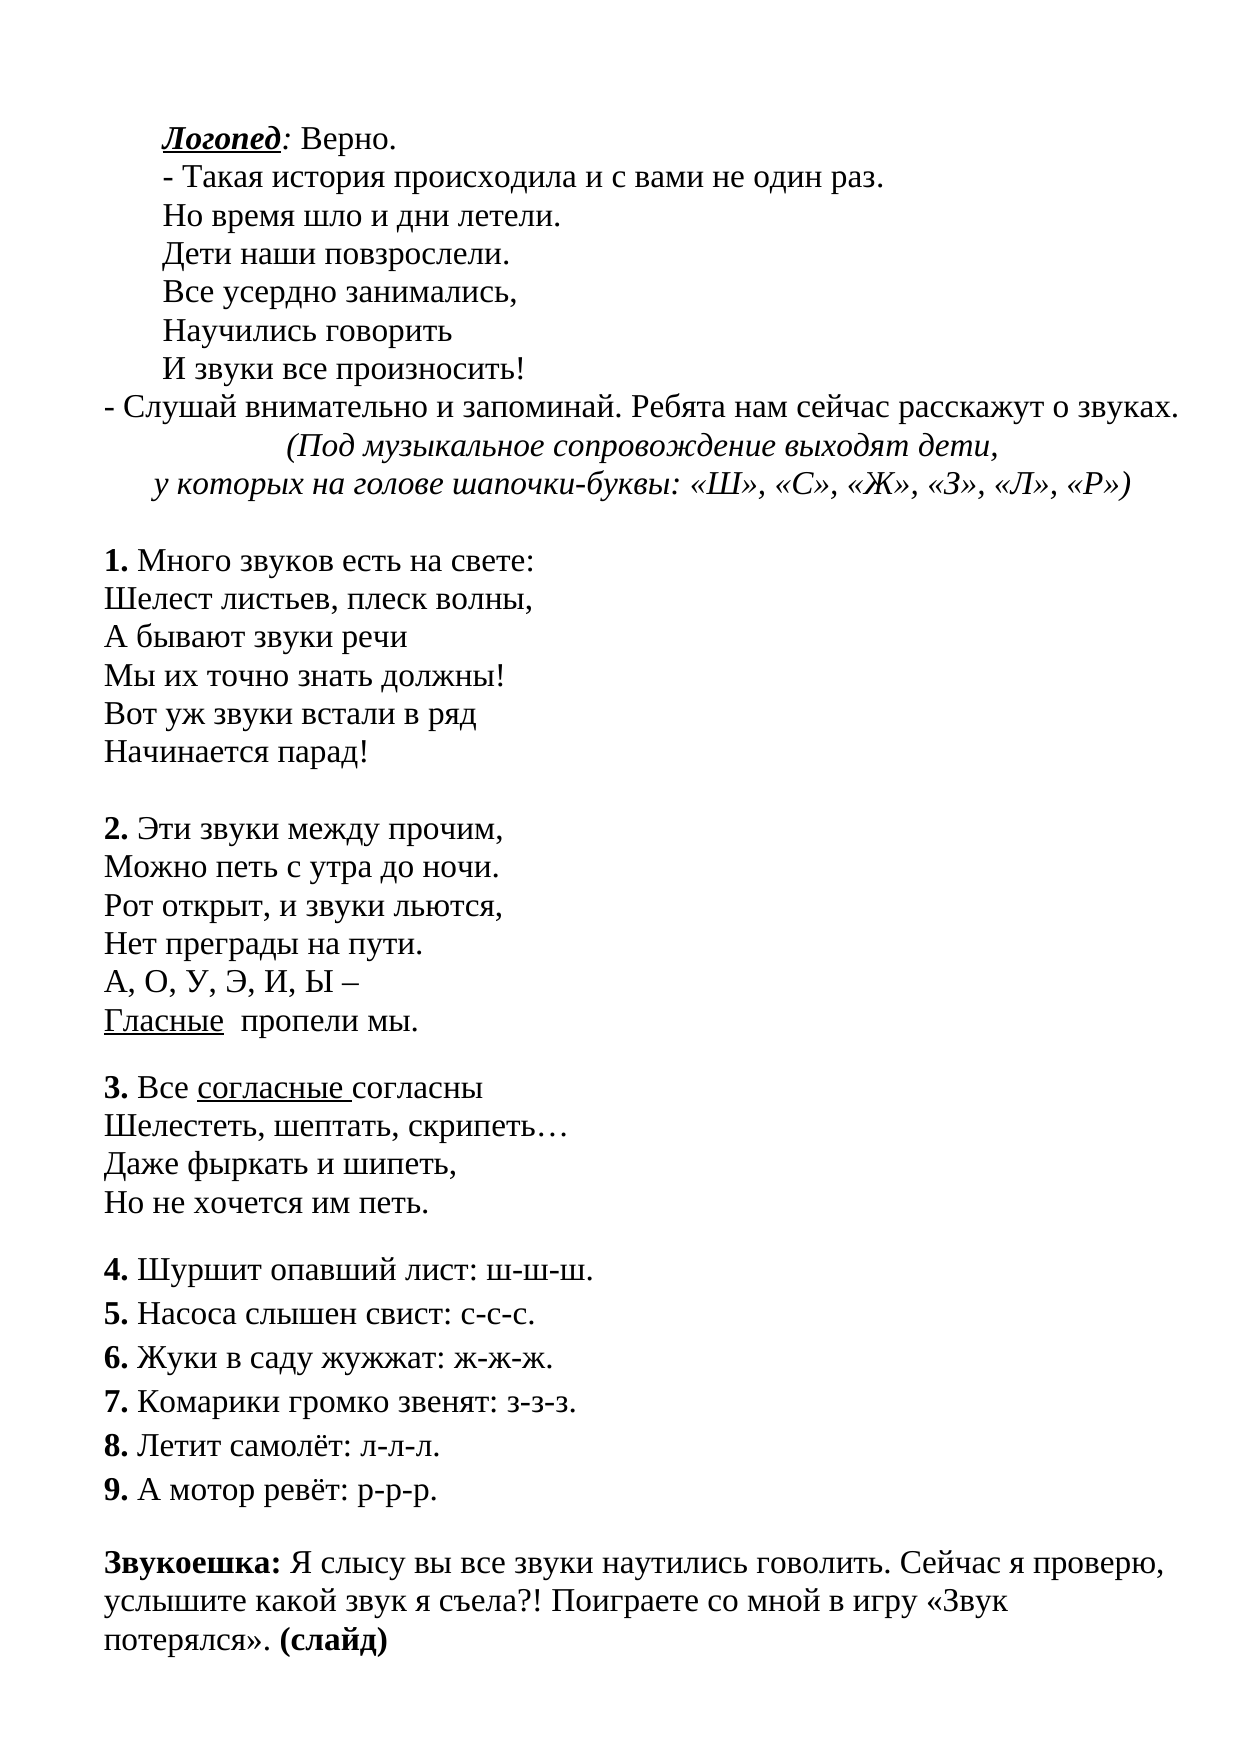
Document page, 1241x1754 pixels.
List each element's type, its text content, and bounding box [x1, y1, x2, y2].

text у которых на голове шапочки-буквы: «Ш», «С», «Ж», «З», «Л», «Р») [103, 463, 1181, 501]
text Но время шло и дни летели. Дети наши повзрослели. [103, 195, 1181, 271]
text 2. Эти звуки между прочим, [103, 808, 1181, 846]
text Звукоешка: Я слысу вы все звуки наутились говолить. Сейчас я проверю, услышите какой звук я съела?! Поиграете со мной в игру «Звук потерялся». (слайд) [103, 1542, 1181, 1657]
text А, О, У, Э, И, Ы – [103, 961, 1181, 1000]
text Даже фыркать и шипеть, [103, 1143, 1181, 1182]
text Все усердно занимались, [103, 271, 1181, 310]
text - Такая история происходила и с вами не один раз. [103, 156, 1181, 195]
text Можно петь с утра до ночи. [103, 846, 1181, 885]
text 4. Шуршит опавший лист: ш-ш-ш. 5. Насоса слышен свист: с-с-с. 6. Жуки в саду жужжат: ж-ж-ж. 7. Комарики громко звенят: з-з-з. 8. Летит самолёт: л-л-л. 9. А мотор ревёт: р-р-р. [103, 1249, 1181, 1508]
text - Слушай внимательно и запоминай. Ребята нам сейчас расскажут о звуках. [103, 386, 1181, 425]
text (Под музыкальное сопровождение выходят дети, [103, 425, 1181, 463]
text Научились говорить И звуки все произносить! [103, 310, 1181, 386]
text 1. Много звуков есть на свете: Шелест листьев, плеск волны, А бывают звуки речи Мы их точно знать должны! Вот уж звуки встали в ряд Начинается парад! [103, 540, 1181, 770]
text Шелестеть, шептать, скрипеть… [103, 1105, 1181, 1143]
text 3. Все согласные согласны [103, 1067, 1181, 1105]
text Нет преграды на пути. [103, 923, 1181, 961]
text Логопед: Верно. [103, 118, 1181, 156]
text Рот открыт, и звуки льются, [103, 885, 1181, 923]
text Гласные пропели мы. [103, 1000, 1181, 1038]
text Но не хочется им петь. [103, 1182, 1181, 1220]
